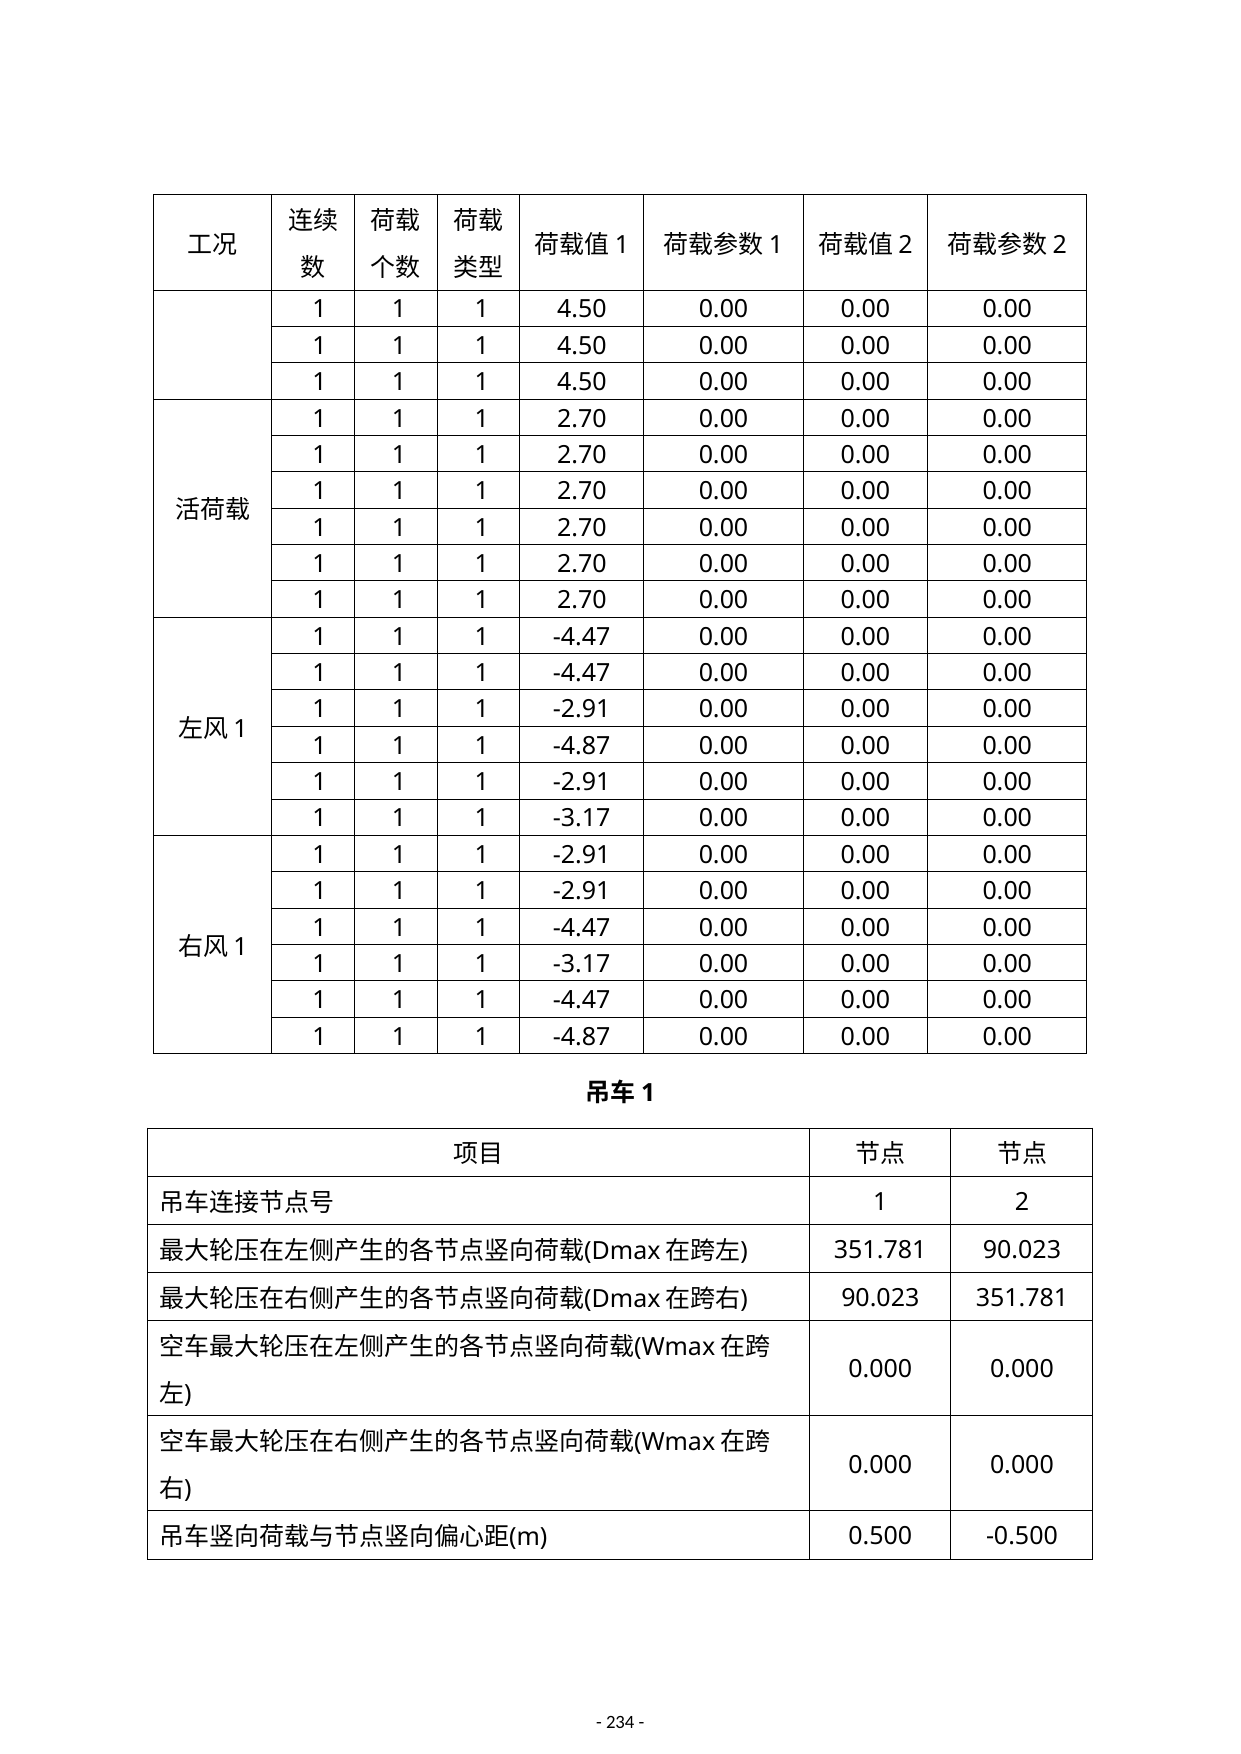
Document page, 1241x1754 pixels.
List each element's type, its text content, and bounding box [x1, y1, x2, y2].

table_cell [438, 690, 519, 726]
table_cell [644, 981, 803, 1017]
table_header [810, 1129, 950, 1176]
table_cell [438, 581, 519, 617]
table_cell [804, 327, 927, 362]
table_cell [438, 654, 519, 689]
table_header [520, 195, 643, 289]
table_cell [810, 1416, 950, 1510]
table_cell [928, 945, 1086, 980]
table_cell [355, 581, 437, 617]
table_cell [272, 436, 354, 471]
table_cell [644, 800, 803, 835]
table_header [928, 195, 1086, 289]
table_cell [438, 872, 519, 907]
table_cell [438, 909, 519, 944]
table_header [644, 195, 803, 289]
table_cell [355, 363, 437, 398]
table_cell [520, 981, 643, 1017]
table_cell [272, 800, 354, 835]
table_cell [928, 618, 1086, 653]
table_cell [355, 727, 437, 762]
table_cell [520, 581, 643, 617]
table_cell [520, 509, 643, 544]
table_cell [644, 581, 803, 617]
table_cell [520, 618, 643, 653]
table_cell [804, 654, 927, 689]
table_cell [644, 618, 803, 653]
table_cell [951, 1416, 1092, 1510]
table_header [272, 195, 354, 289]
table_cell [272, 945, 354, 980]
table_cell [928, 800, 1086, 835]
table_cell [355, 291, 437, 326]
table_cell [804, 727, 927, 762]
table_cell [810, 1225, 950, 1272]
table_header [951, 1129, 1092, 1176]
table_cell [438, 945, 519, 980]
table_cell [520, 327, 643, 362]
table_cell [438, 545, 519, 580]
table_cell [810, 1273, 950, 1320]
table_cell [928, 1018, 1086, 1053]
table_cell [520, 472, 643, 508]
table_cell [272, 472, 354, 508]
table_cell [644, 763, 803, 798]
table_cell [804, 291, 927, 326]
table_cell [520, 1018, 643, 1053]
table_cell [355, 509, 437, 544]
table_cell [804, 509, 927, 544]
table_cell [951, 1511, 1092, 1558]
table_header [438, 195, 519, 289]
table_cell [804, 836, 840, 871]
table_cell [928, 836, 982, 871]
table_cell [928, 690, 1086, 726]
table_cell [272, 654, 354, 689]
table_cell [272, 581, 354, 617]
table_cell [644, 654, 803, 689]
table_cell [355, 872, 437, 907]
text 吊车 1 [148, 1067, 1093, 1114]
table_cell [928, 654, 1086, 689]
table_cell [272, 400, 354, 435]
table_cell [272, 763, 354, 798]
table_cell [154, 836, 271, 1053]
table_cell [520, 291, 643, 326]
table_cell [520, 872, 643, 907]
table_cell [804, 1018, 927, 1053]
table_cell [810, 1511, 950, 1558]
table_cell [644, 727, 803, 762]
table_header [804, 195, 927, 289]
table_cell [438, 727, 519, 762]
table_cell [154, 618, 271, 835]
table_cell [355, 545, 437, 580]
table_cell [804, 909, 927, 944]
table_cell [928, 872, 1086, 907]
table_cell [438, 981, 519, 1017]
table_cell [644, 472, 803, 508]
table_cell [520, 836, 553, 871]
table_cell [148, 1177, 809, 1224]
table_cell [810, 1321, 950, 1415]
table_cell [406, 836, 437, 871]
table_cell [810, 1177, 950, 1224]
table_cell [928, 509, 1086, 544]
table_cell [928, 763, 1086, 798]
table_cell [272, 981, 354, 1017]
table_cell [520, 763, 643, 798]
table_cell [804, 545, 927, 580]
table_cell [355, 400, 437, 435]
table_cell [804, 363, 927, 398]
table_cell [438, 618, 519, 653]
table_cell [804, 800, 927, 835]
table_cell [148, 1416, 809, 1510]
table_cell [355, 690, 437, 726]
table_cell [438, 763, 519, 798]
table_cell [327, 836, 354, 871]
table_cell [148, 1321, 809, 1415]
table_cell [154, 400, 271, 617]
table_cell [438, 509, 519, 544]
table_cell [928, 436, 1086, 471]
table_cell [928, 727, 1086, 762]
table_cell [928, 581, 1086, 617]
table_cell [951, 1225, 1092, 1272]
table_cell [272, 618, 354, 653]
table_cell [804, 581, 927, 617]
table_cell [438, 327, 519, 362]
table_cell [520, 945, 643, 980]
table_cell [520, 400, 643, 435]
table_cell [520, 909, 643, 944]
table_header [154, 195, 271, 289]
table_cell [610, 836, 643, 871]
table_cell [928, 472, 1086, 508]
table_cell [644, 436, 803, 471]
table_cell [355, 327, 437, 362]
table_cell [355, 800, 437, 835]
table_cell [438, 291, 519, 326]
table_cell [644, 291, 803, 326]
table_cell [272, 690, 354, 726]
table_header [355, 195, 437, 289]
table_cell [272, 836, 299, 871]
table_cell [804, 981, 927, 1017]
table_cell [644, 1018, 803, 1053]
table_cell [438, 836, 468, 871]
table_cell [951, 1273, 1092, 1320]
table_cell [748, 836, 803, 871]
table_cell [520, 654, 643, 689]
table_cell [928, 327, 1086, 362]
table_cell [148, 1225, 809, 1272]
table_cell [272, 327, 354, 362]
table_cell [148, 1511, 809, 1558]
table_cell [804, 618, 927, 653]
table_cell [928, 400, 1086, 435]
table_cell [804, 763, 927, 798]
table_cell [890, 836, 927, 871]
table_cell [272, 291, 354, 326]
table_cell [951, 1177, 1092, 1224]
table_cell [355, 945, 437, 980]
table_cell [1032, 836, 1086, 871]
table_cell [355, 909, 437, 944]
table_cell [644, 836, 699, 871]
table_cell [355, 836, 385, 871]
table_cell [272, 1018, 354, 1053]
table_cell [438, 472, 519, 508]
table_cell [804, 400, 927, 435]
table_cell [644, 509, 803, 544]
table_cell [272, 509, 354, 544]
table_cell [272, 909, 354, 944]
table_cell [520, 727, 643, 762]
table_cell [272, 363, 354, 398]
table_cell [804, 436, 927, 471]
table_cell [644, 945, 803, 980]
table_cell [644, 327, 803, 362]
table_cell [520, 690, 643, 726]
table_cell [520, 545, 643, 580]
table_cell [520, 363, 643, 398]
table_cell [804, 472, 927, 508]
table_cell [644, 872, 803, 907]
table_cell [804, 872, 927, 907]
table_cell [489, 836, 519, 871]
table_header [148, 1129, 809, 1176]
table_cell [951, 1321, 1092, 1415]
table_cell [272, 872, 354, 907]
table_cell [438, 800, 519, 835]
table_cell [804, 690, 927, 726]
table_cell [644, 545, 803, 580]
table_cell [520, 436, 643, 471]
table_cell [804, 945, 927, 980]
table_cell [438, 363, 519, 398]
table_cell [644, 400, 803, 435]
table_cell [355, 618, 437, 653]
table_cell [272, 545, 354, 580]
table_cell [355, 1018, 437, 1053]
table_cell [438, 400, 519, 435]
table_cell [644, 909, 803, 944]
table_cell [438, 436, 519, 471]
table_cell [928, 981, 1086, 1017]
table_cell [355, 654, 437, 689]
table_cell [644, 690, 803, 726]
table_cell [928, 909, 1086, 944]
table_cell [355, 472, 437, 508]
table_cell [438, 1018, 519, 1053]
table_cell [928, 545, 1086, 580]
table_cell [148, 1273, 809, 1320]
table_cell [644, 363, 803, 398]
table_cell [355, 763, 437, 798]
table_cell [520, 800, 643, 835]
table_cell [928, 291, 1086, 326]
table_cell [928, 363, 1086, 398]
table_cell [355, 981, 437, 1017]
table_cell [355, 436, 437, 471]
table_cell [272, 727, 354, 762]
